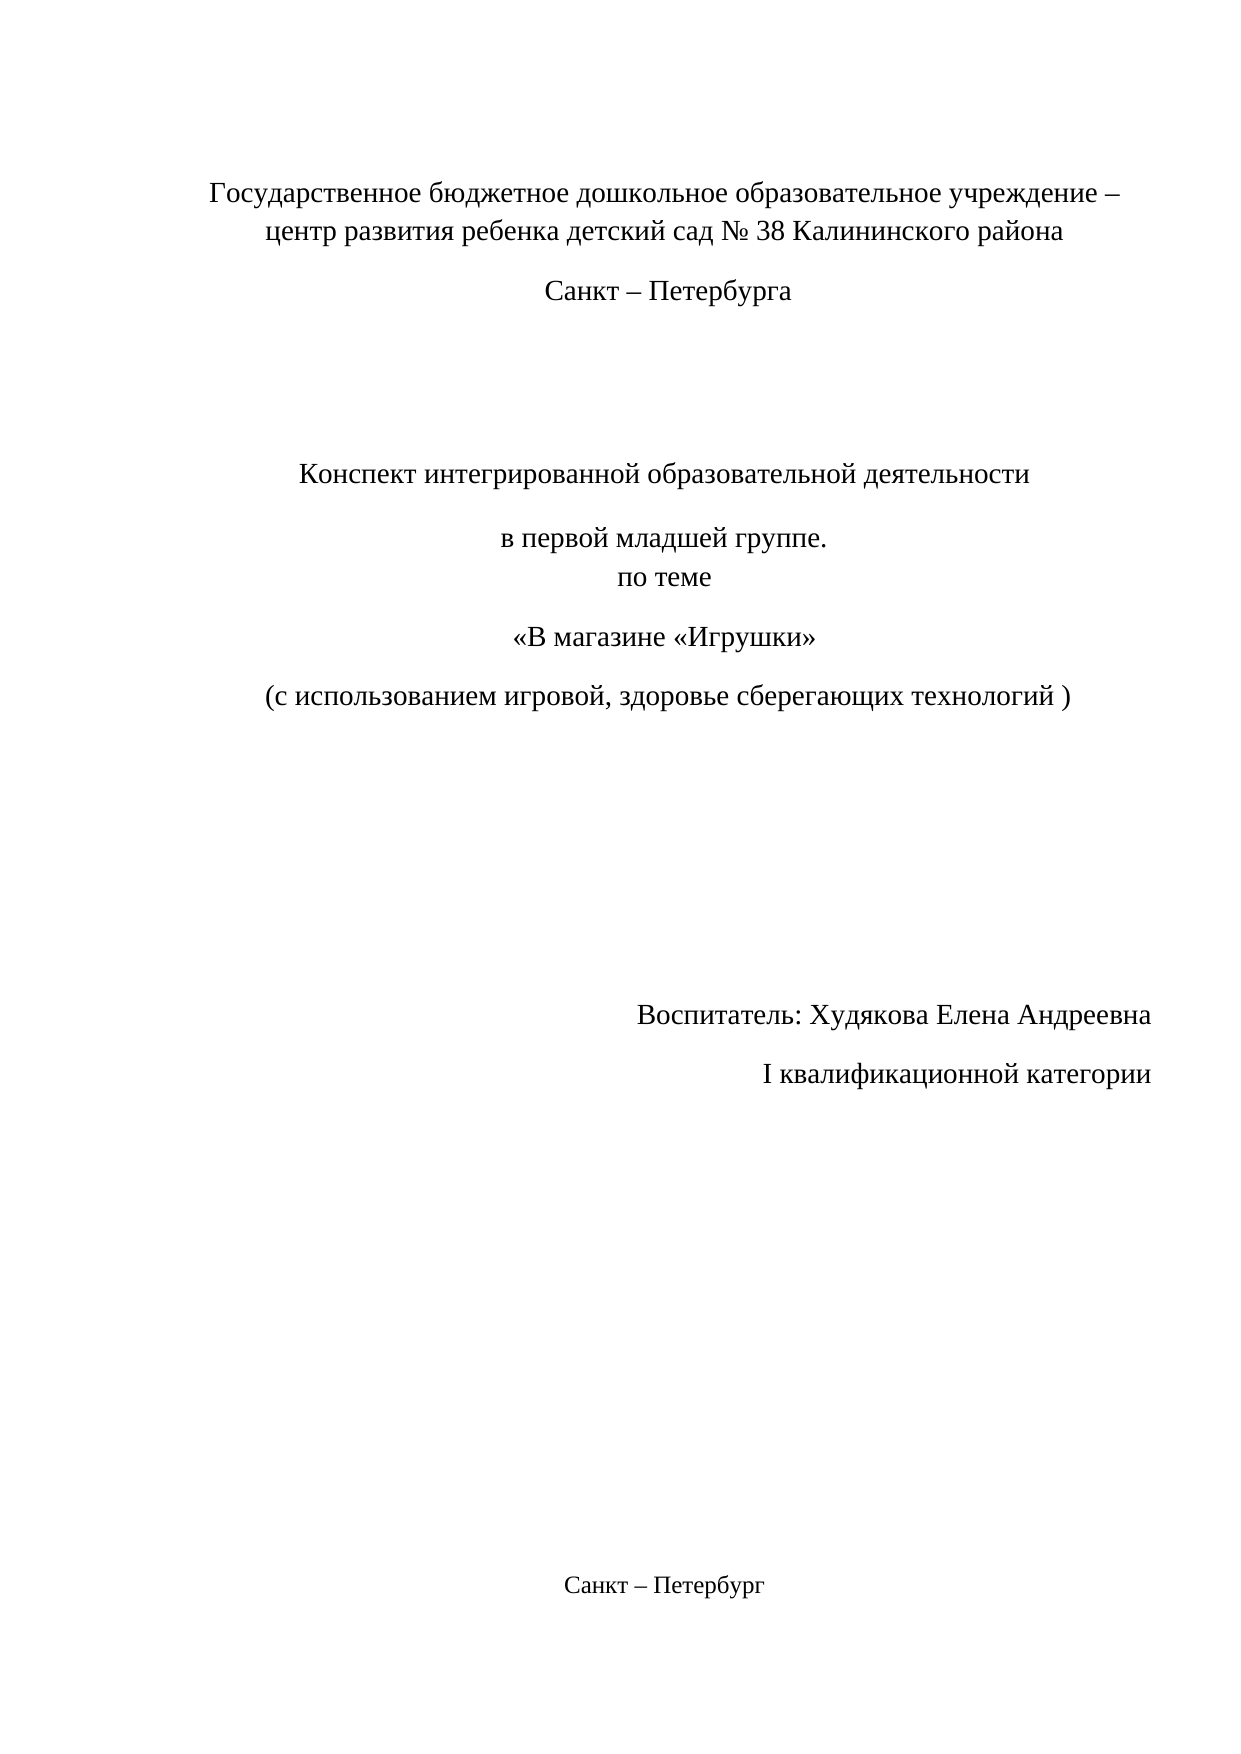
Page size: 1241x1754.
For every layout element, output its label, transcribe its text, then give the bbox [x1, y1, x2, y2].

text Конспект интегрированной образовательной деятельности [177, 457, 1152, 490]
text Государственное бюджетное дошкольное образовательное учреждение – центр развития ребенка детский сад № 38 Калининского района [177, 175, 1152, 247]
text Санкт – Петербурга [177, 273, 1152, 306]
text в первой младшей группе. по теме [177, 516, 1152, 593]
text «В магазине «Игрушки» [177, 619, 1152, 652]
text I квалификационной категории [177, 1056, 1152, 1090]
text Санкт – Петербург [177, 1570, 1152, 1599]
text (с использованием игровой, здоровье сберегающих технологий ) [177, 678, 1152, 712]
text Воспитатель: Худякова Елена Андреевна [177, 997, 1152, 1031]
